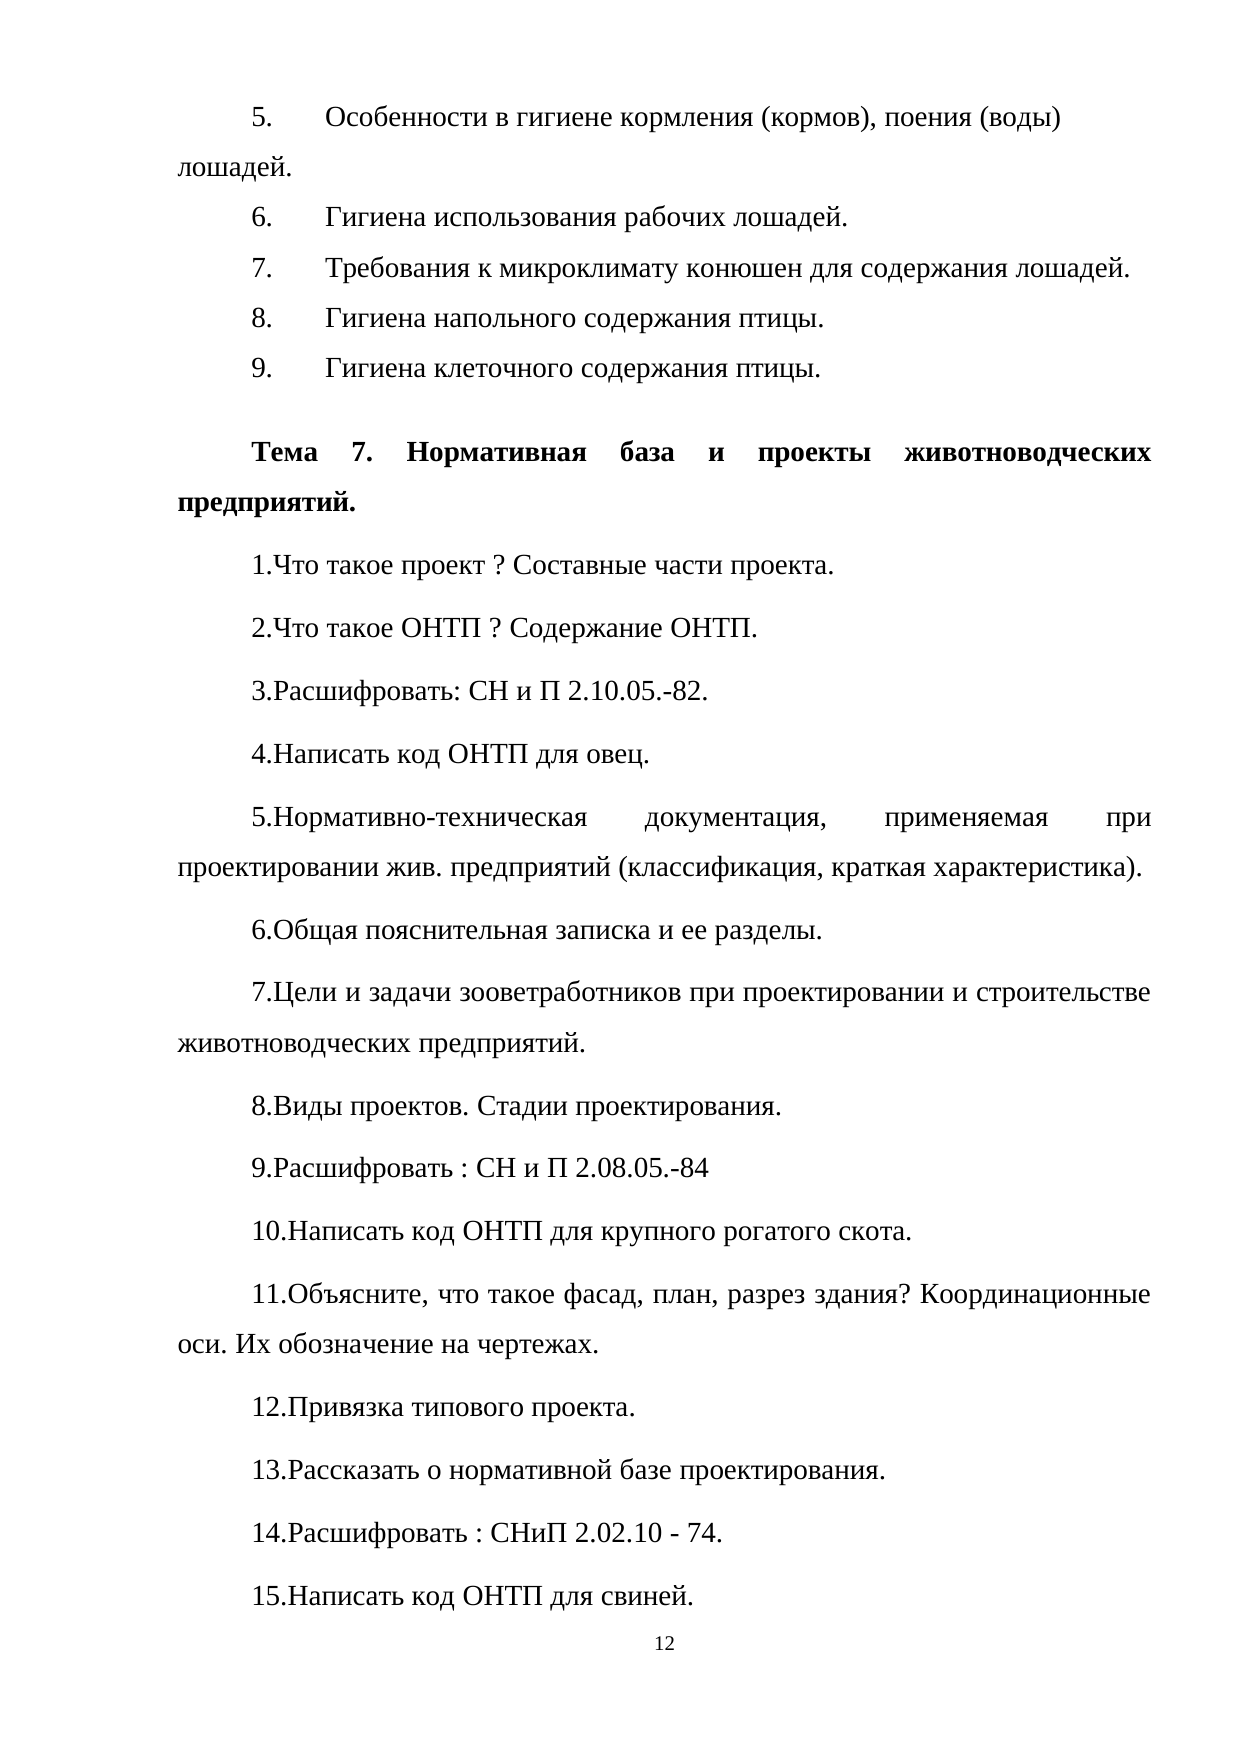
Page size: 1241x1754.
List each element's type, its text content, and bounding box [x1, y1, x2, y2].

text 12.Привязка типового проекта. [177, 1389, 1152, 1423]
text 1.Что такое проект ? Составные части проекта. [177, 548, 1152, 581]
text 14.Расшифровать : СНиП 2.02.10 - 74. [177, 1515, 1152, 1549]
list Требования к микроклимату конюшен для содержания лошадей. [177, 250, 1152, 283]
list Особенности в гигиене кормления (кормов), поения (воды) лошадей. [177, 99, 1152, 183]
text 5.Нормативно-техническая документация, применяемая при проектировании жив. предприятий (классификация, краткая характеристика). [177, 799, 1152, 883]
text 3.Расшифровать: СН и П 2.10.05.-82. [177, 673, 1152, 707]
text 7.Цели и задачи зооветработников при проектировании и строительстве животноводческих предприятий. [177, 975, 1152, 1059]
text 15.Написать код ОНТП для свиней. [177, 1578, 1152, 1611]
list Гигиена клеточного содержания птицы. [177, 351, 1152, 384]
text 9.Расшифровать : СН и П 2.08.05.-84 [177, 1151, 1152, 1184]
list Гигиена использования рабочих лошадей. [177, 200, 1152, 233]
list Гигиена напольного содержания птицы. [177, 300, 1152, 334]
text 2.Что такое ОНТП ? Содержание ОНТП. [177, 610, 1152, 644]
text 13.Рассказать о нормативной базе проектирования. [177, 1452, 1152, 1486]
text 8.Виды проектов. Стадии проектирования. [177, 1088, 1152, 1121]
text 10.Написать код ОНТП для крупного рогатого скота. [177, 1213, 1152, 1247]
text 11.Объясните, что такое фасад, план, разрез здания? Координационные оси. Их обозначение на чертежах. [177, 1276, 1152, 1360]
text 4.Написать код ОНТП для овец. [177, 736, 1152, 769]
text Тема 7. Нормативная база и проекты животноводческих предприятий. [177, 434, 1152, 518]
text 6.Общая пояснительная записка и ее разделы. [177, 912, 1152, 946]
